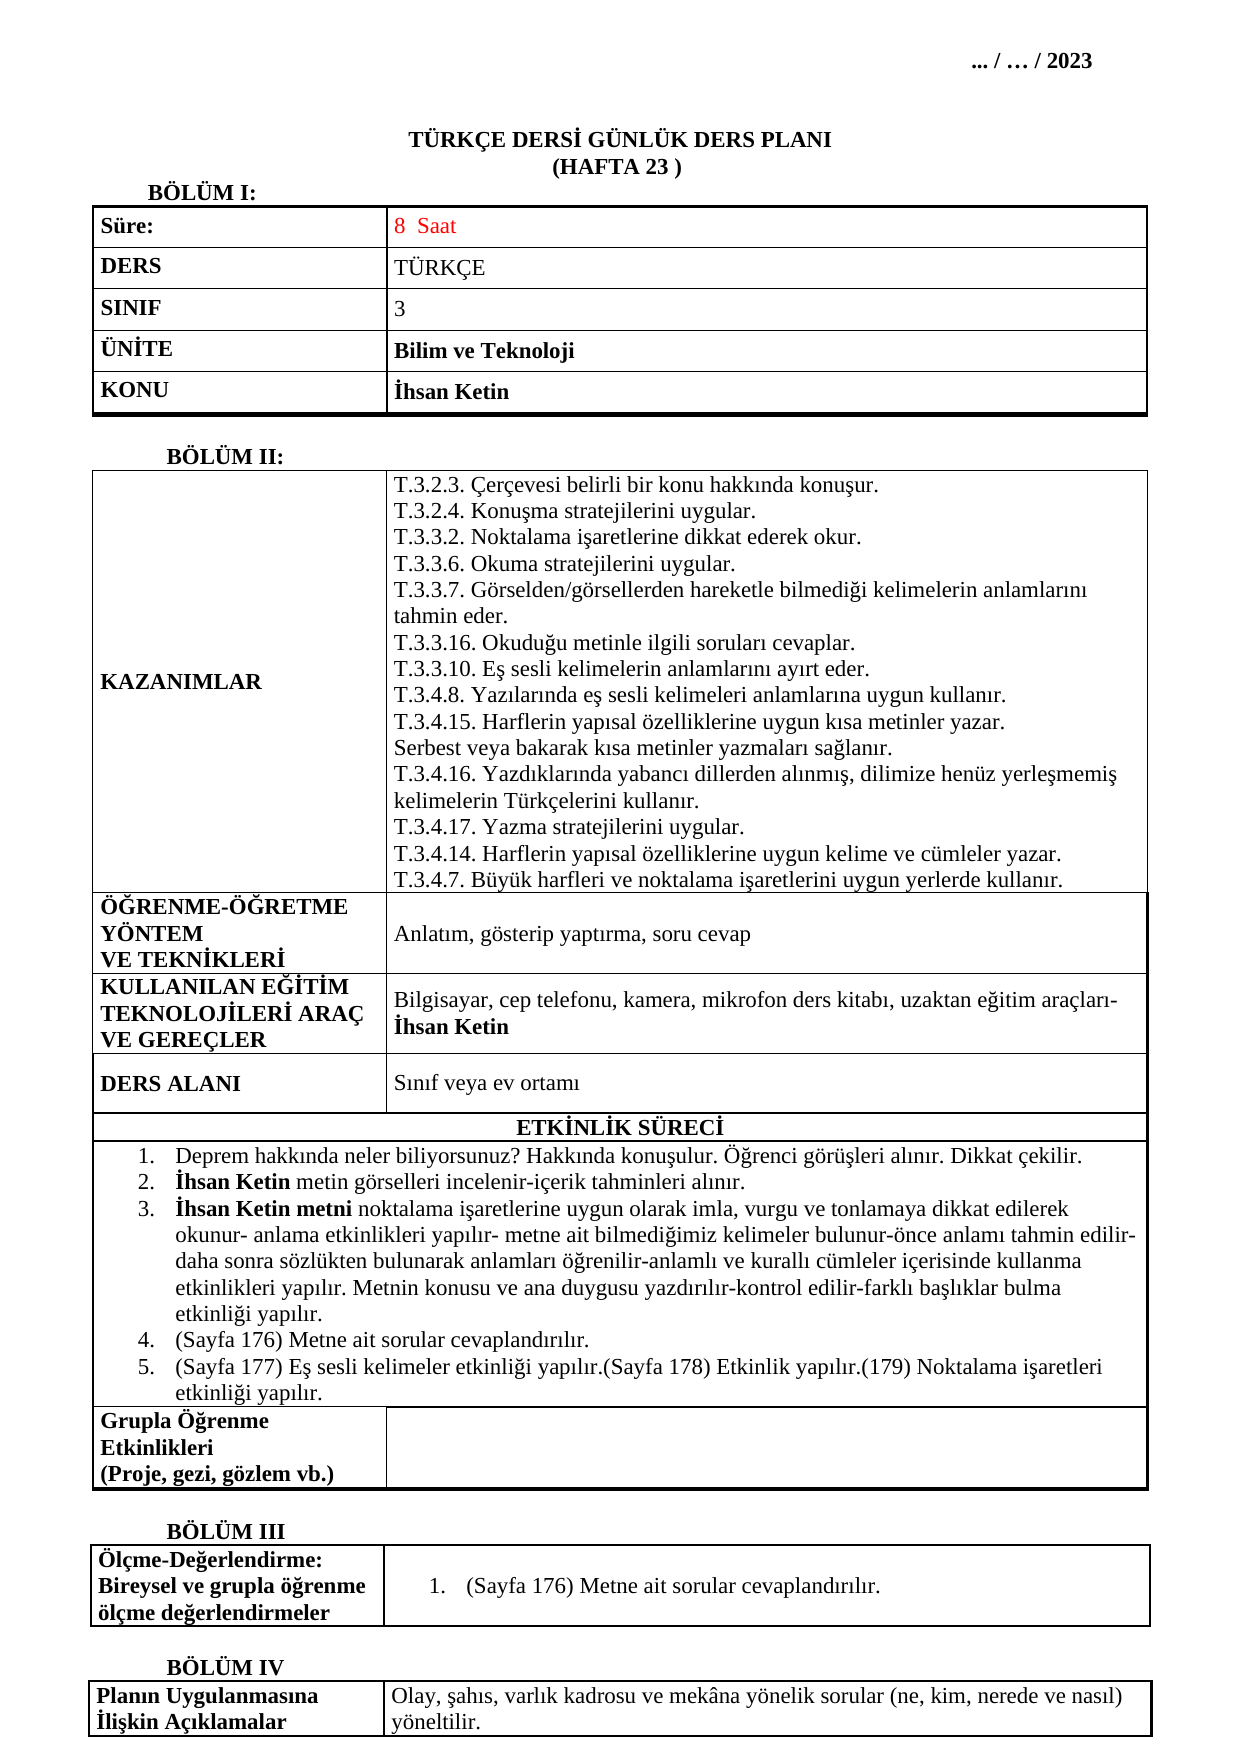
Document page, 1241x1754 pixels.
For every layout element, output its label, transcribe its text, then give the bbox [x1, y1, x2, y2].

text BÖLÜM I: [148, 179, 1092, 205]
subtitle BÖLÜM IV [148, 1654, 1092, 1680]
table_header T.3.2.3. Çerçevesi belirli bir konu hakkında konuşur. T.3.2.4. Konuşma stratejilerini uygular. T.3.3.2. Noktalama işaretlerine dikkat ederek okur. T.3.3.6. Okuma stratejilerini uygular. T.3.3.7. Görselden/görsellerden hareketle bilmediği kelimelerin anlamlarını tahmin eder. T.3.3.16. Okuduğu metinle ilgili soruları cevaplar. T.3.3.10. Eş sesli kelimelerin anlamlarını ayırt eder. T.3.4.8. Yazılarında eş sesli kelimeleri anlamlarına uygun kullanır. T.3.4.15. Harflerin yapısal özelliklerine uygun kısa metinler yazar. Serbest veya bakarak kısa metinler yazmaları sağlanır. T.3.4.16. Yazdıklarında yabancı dillerden alınmış, dilimize henüz yerleşmemiş kelimelerin Türkçelerini kullanır. T.3.4.17. Yazma stratejilerini uygular. T.3.4.14. Harflerin yapısal özelliklerine uygun kelime ve cümleler yazar. T.3.4.7. Büyük harfleri ve noktalama işaretlerini uygun yerlerde kullanır. [387, 471, 1147, 892]
table_cell ETKİNLİK SÜRECİ [94, 1114, 1146, 1140]
table_header Süre: [94, 208, 386, 247]
table_cell SINIF [94, 289, 386, 329]
table_header KAZANIMLAR [93, 471, 386, 892]
table_cell Deprem hakkında neler biliyorsunuz? Hakkında konuşulur. Öğrenci görüşleri alınır. Dikkat çekilir. İhsan Ketin metin görselleri incelenir-içerik tahminleri alınır. İhsan Ketin metni noktalama işaretlerine uygun olarak imla, vurgu ve tonlamaya dikkat edilerek okunur- anlama etkinlikleri yapılır- metne ait bilmediğimiz kelimeler bulunur-önce anlamı tahmin edilir-daha sonra sözlükten bulunarak anlamları öğrenilir-anlamlı ve kurallı cümleler içerisinde kullanma etkinlikleri yapılır. Metnin konusu ve ana duygusu yazdırılır-kontrol edilir-farklı başlıklar bulma etkinliği yapılır. (Sayfa 176) Metne ait sorular cevaplandırılır. (Sayfa 177) Eş sesli kelimeler etkinliği yapılır.(Sayfa 178) Etkinlik yapılır.(179) Noktalama işaretleri etkinliği yapılır. [94, 1142, 1146, 1406]
text ... / … / 2023 [148, 47, 1092, 74]
text (HAFTA 23 ) [148, 153, 1092, 179]
table_cell 3 [388, 289, 1146, 329]
table_cell KULLANILAN EĞİTİM TEKNOLOJİLERİ ARAÇ VE GEREÇLER [93, 974, 386, 1052]
table_cell İhsan Ketin [388, 372, 1146, 412]
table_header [90, 1682, 383, 1735]
table_header (Sayfa 176) Metne ait sorular cevaplandırılır. [385, 1546, 1149, 1625]
table_header 8 Saat [388, 208, 1146, 247]
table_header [385, 1682, 1150, 1735]
text BÖLÜM II: [148, 443, 1092, 469]
table_cell ÖĞRENME-ÖĞRETME YÖNTEM VE TEKNİKLERİ [93, 893, 386, 972]
table_header Ölçme-Değerlendirme: Bireysel ve grupla öğrenme ölçme değerlendirmeler [92, 1546, 383, 1625]
table_cell Sınıf veya ev ortamı [387, 1054, 1146, 1112]
table_cell DERS ALANI [94, 1054, 386, 1112]
table_cell TÜRKÇE [388, 248, 1146, 288]
table_cell Anlatım, gösterip yaptırma, soru cevap [387, 893, 1146, 972]
table_cell KONU [94, 372, 386, 412]
table_cell [387, 1408, 1146, 1487]
table_cell ÜNİTE [94, 331, 386, 371]
table_cell Grupla Öğrenme Etkinlikleri (Proje, gezi, gözlem vb.) [94, 1407, 386, 1487]
text TÜRKÇE DERSİ GÜNLÜK DERS PLANI [148, 126, 1092, 153]
subtitle BÖLÜM III [148, 1518, 1092, 1544]
table_cell DERS [94, 248, 386, 288]
table_cell Bilim ve Teknoloji [388, 331, 1146, 371]
table_cell Bilgisayar, cep telefonu, kamera, mikrofon ders kitabı, uzaktan eğitim araçları- İhsan Ketin [387, 974, 1146, 1052]
